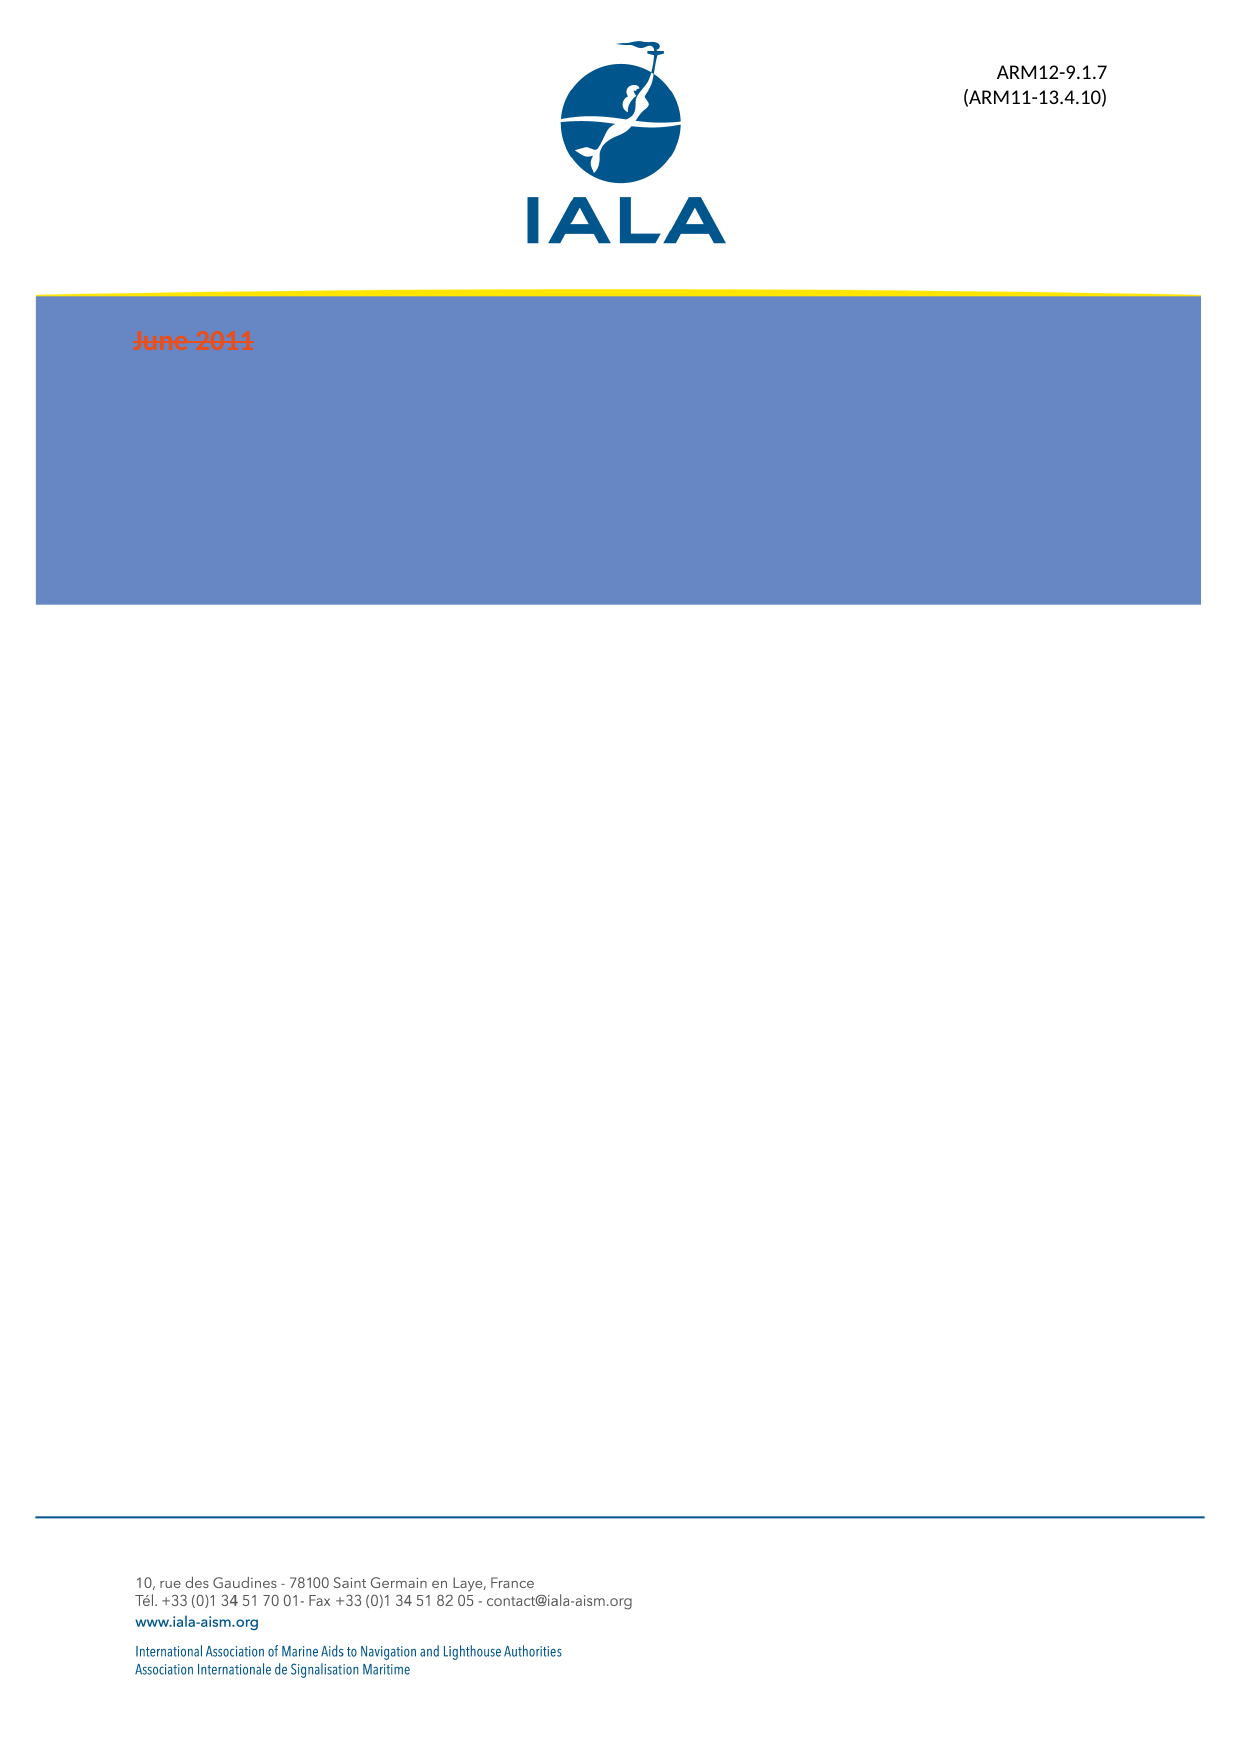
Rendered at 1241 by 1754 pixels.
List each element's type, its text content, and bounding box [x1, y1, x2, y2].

picture [129, 1572, 663, 1692]
picture [0, 29, 1240, 616]
text June 2011 [133, 322, 1107, 358]
